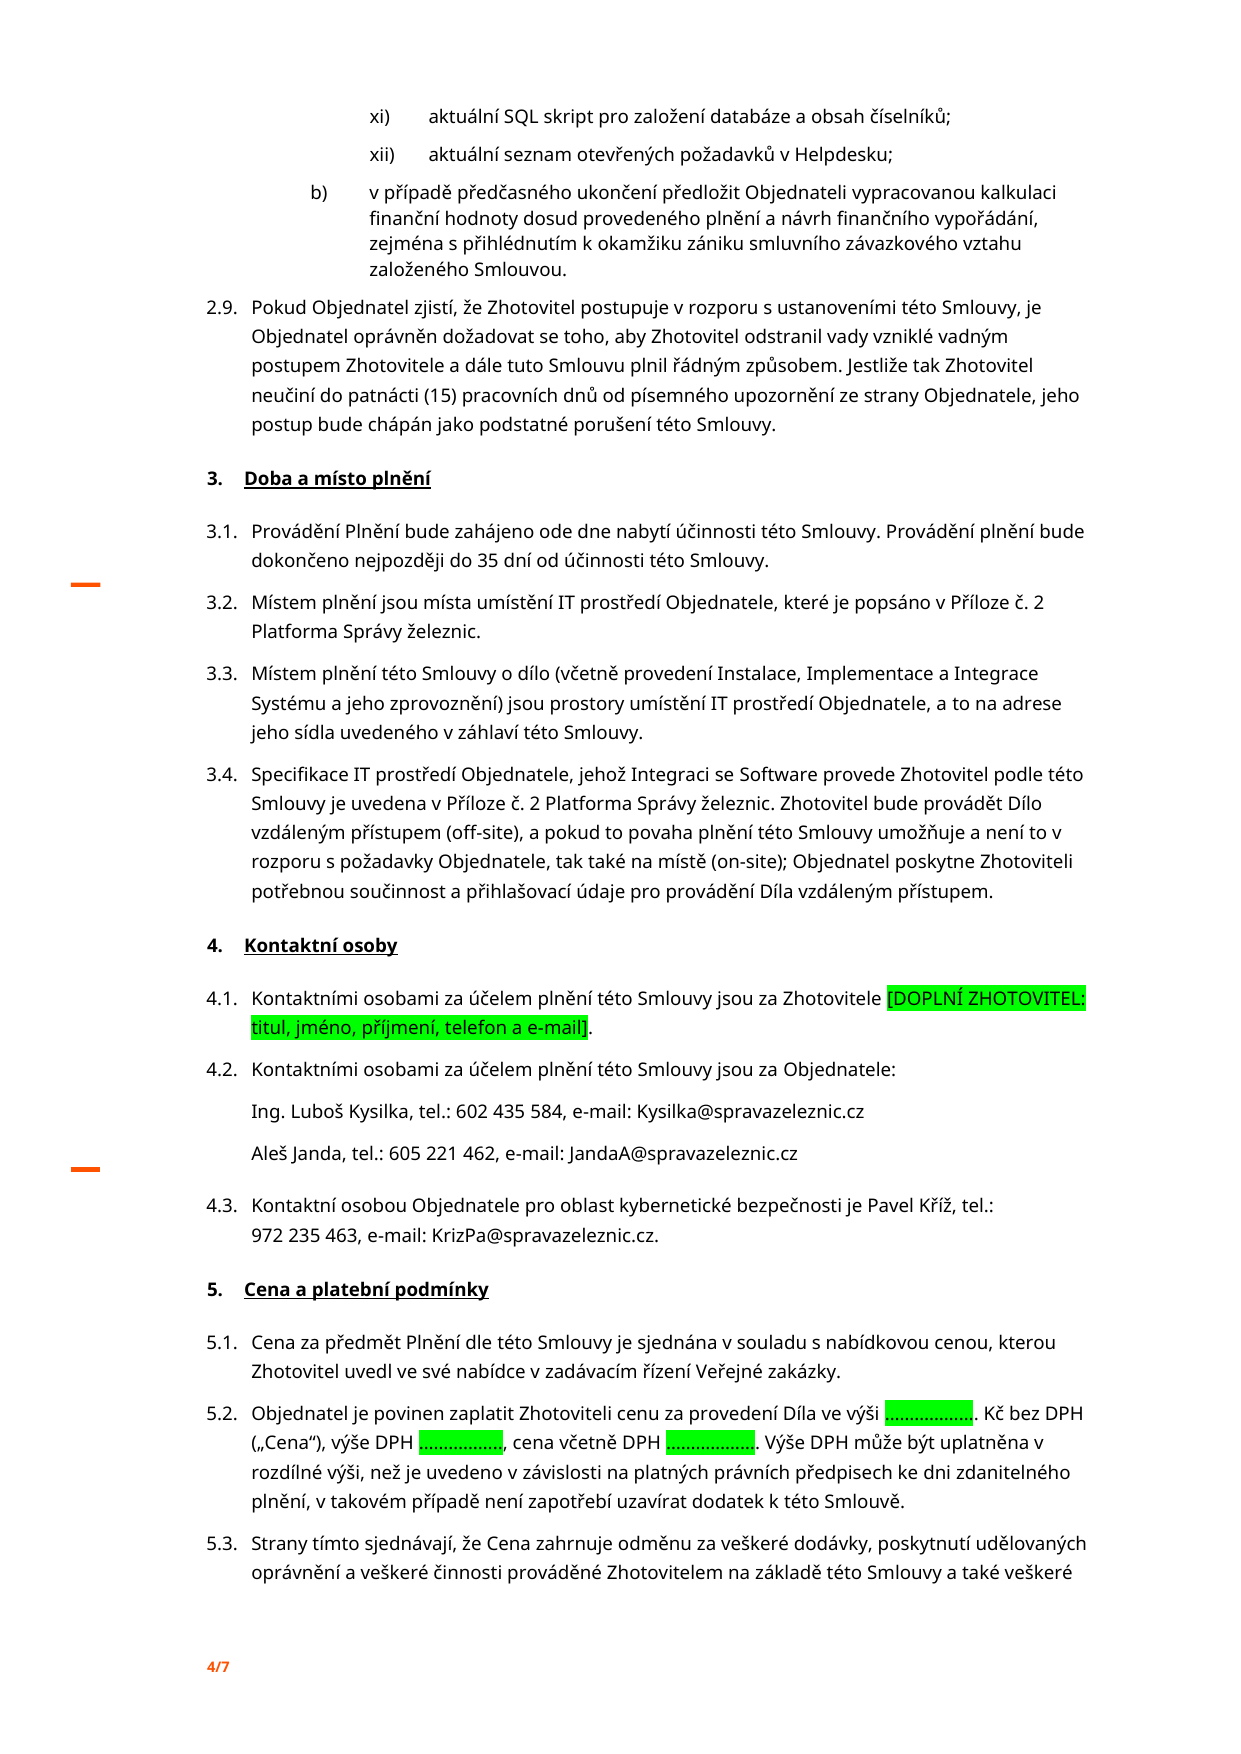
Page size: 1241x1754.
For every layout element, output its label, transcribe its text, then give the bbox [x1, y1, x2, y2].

subtitle Cena za předmět Plnění dle této Smlouvy je sjednána v souladu s nabídkovou cenou, kterou Zhotovitel uvedl ve své nabídce v zadávacím řízení Veřejné zakázky. [206, 1329, 1093, 1384]
subtitle Provádění Plnění bude zahájeno ode dne nabytí účinnosti této Smlouvy. Provádění plnění bude dokončeno nejpozději do 35 dní od účinnosti této Smlouvy. [206, 518, 1093, 573]
subtitle Kontaktní osobou Objednatele pro oblast kybernetické bezpečnosti je Pavel Kříž, tel.: 972 235 463, e-mail: KrizPa@spravazeleznic.cz. [206, 1193, 1093, 1248]
subtitle Místem plnění jsou místa umístění IT prostředí Objednatele, které je popsáno v Příloze č. 2 Platforma Správy železnic. [206, 589, 1093, 644]
subtitle Doba a místo plnění [207, 465, 1093, 491]
subtitle Kontaktními osobami za účelem plnění této Smlouvy jsou za Objednatele: [206, 1056, 1093, 1082]
text Aleš Janda, tel.: 605 221 462, e-mail: JandaA@spravazeleznic.cz [207, 1140, 1093, 1165]
subtitle Ing. Luboš Kysilka, tel.: 602 435 584, e-mail: Kysilka@spravazeleznic.cz [251, 1098, 1093, 1123]
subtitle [206, 1530, 1093, 1585]
subtitle Cena a platební podmínky [207, 1276, 1093, 1302]
list v případě předčasného ukončení předložit Objednateli vypracovanou kalkulaci finanční hodnoty dosud provedeného plnění a návrh finančního vypořádání, zejména s přihlédnutím k okamžiku zániku smluvního závazkového vztahu založeného Smlouvou. [310, 179, 1093, 282]
subtitle Kontaktní osoby [207, 932, 1093, 958]
list aktuální SQL skript pro založení databáze a obsah číselníků; [369, 103, 1093, 129]
subtitle Kontaktními osobami za účelem plnění této Smlouvy jsou za Zhotovitele [DOPLNÍ ZHOTOVITEL: titul, jméno, příjmení, telefon a e-mail]. [206, 985, 1093, 1040]
subtitle Specifikace IT prostředí Objednatele, jehož Integraci se Software provede Zhotovitel podle této Smlouvy je uvedena v Příloze č. 2 Platforma Správy železnic. Zhotovitel bude provádět Dílo vzdáleným přístupem (off-site), a pokud to povaha plnění této Smlouvy umožňuje a není to v rozporu s požadavky Objednatele, tak také na místě (on-site); Objednatel poskytne Zhotoviteli potřebnou součinnost a přihlašovací údaje pro provádění Díla vzdáleným přístupem. [206, 761, 1093, 903]
subtitle Objednatel je povinen zaplatit Zhotoviteli cenu za provedení Díla ve výši ………………. Kč bez DPH („Cena“), výše DPH …………….., cena včetně DPH ………………. Výše DPH může být uplatněna v rozdílné výši, než je uvedeno v závislosti na platných právních předpisech ke dni zdanitelného plnění, v takovém případě není zapotřebí uzavírat dodatek k této Smlouvě. [206, 1400, 1093, 1514]
subtitle Místem plnění této Smlouvy o dílo (včetně provedení Instalace, Implementace a Integrace Systému a jeho zprovoznění) jsou prostory umístění IT prostředí Objednatele, a to na adrese jeho sídla uvedeného v záhlaví této Smlouvy. [206, 661, 1093, 744]
list aktuální seznam otevřených požadavků v Helpdesku; [369, 141, 1093, 167]
subtitle Pokud Objednatel zjistí, že Zhotovitel postupuje v rozporu s ustanoveními této Smlouvy, je Objednatel oprávněn dožadovat se toho, aby Zhotovitel odstranil vady vzniklé vadným postupem Zhotovitele a dále tuto Smlouvu plnil řádným způsobem. Jestliže tak Zhotovitel neučiní do patnácti (15) pracovních dnů od písemného upozornění ze strany Objednatele, jeho postup bude chápán jako podstatné porušení této Smlouvy. [206, 294, 1093, 437]
